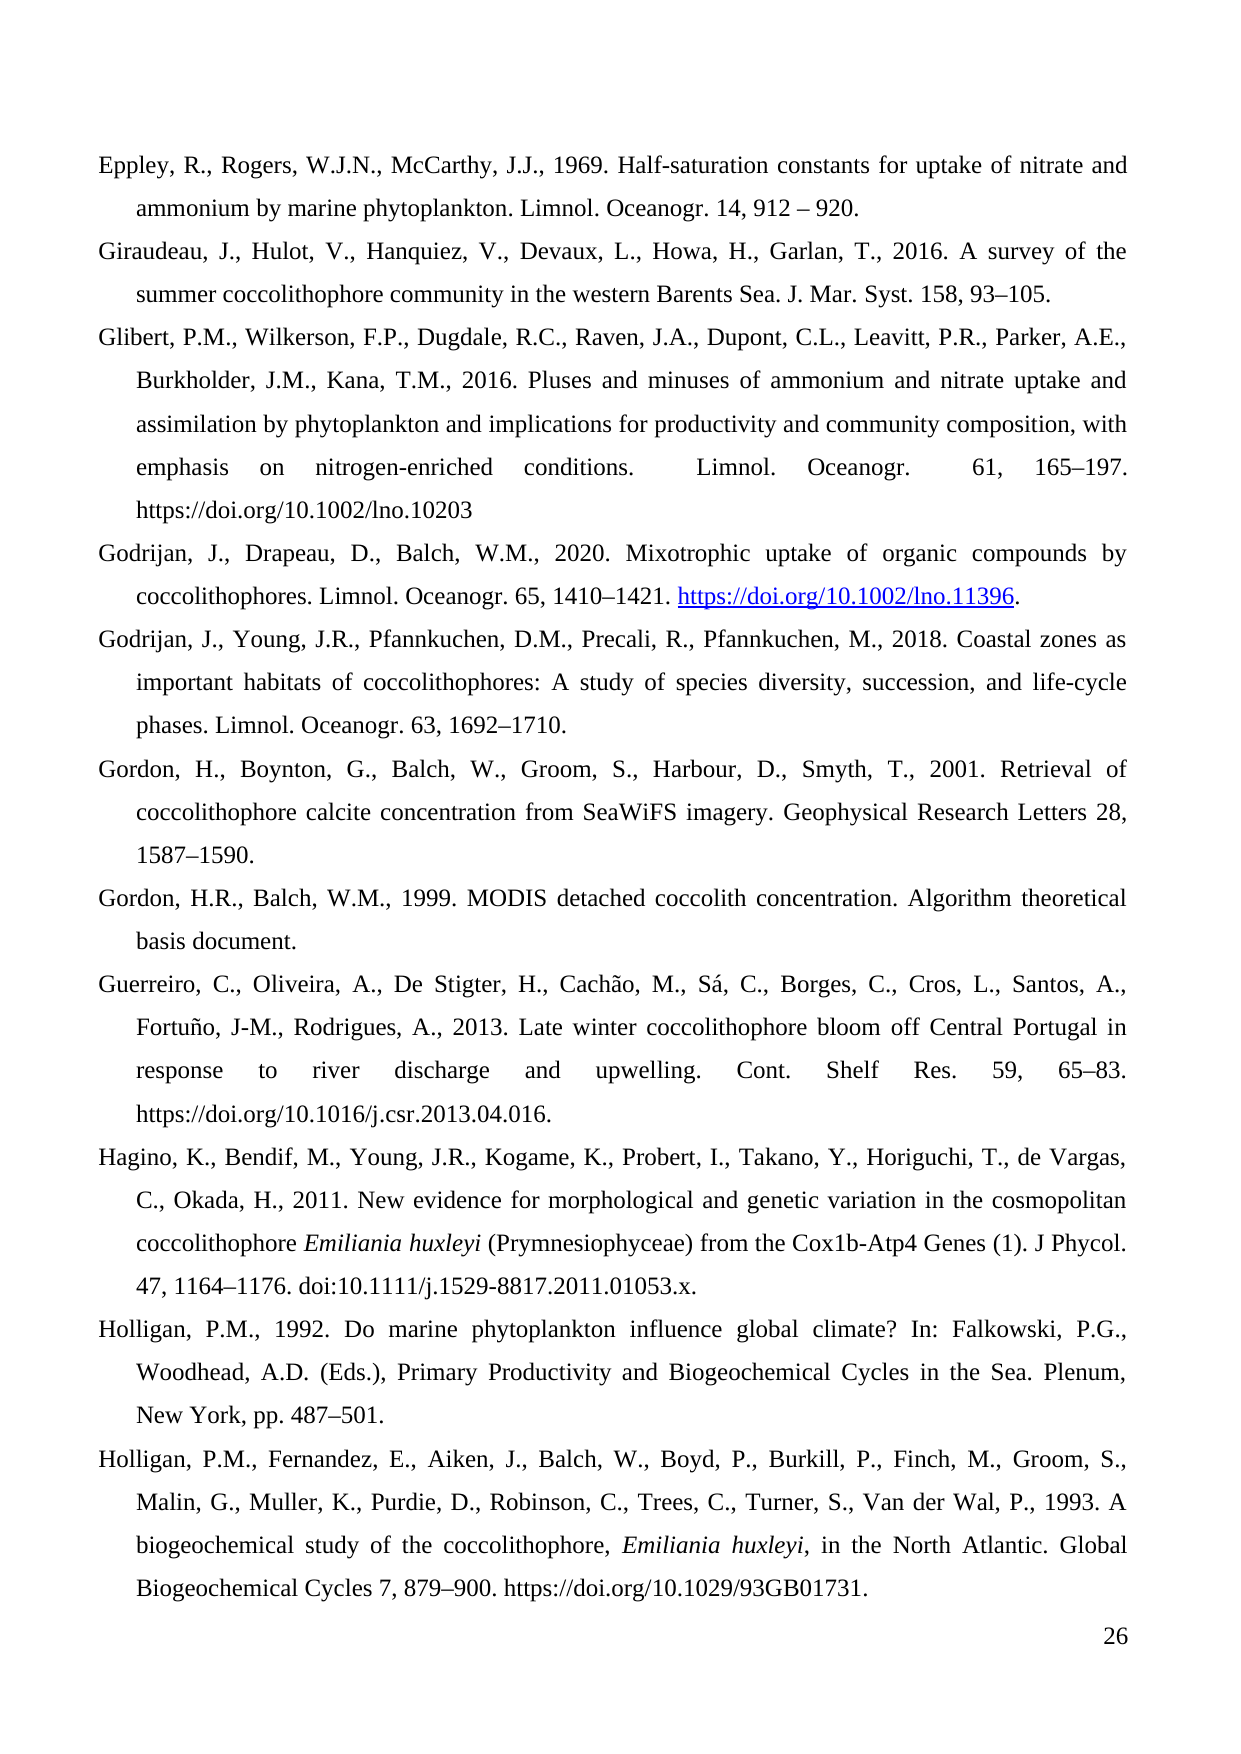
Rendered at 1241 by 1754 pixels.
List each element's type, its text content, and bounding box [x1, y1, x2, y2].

text Holligan, P.M., Fernandez, E., Aiken, J., Balch, W., Boyd, P., Burkill, P., Finch, M., Groom, S., Malin, G., Muller, K., Purdie, D., Robinson, C., Trees, C., Turner, S., Van der Wal, P., 1993. A biogeochemical study of the coccolithophore, Emiliania huxleyi, in the North Atlantic. Global Biogeochemical Cycles 7, 879–900. https://doi.org/10.1029/93GB01731. [98, 1444, 1128, 1602]
text Godrijan, J., Drapeau, D., Balch, W.M., 2020. Mixotrophic uptake of organic compounds by coccolithophores. Limnol. Oceanogr. 65, 1410–1421. https://doi.org/10.1002/lno.11396. [98, 538, 1128, 610]
text Gordon, H., Boynton, G., Balch, W., Groom, S., Harbour, D., Smyth, T., 2001. Retrieval of coccolithophore calcite concentration from SeaWiFS imagery. Geophysical Research Letters 28, 1587–1590. [98, 754, 1128, 869]
text Hagino, K., Bendif, M., Young, J.R., Kogame, K., Probert, I., Takano, Y., Horiguchi, T., de Vargas, C., Okada, H., 2011. New evidence for morphological and genetic variation in the cosmopolitan coccolithophore Emiliania huxleyi (Prymnesiophyceae) from the Cox1b-Atp4 Genes (1). J Phycol. 47, 1164–1176. doi:10.1111/j.1529-8817.2011.01053.x. [98, 1142, 1128, 1300]
text Gordon, H.R., Balch, W.M., 1999. MODIS detached coccolith concentration. Algorithm theoretical basis document. [98, 883, 1128, 955]
text Glibert, P.M., Wilkerson, F.P., Dugdale, R.C., Raven, J.A., Dupont, C.L., Leavitt, P.R., Parker, A.E., Burkholder, J.M., Kana, T.M., 2016. Pluses and minuses of ammonium and nitrate uptake and assimilation by phytoplankton and implications for productivity and community composition, with emphasis on nitrogen-enriched conditions. Limnol. Oceanogr. 61, 165–197. https://doi.org/10.1002/lno.10203 [98, 322, 1128, 524]
text Giraudeau, J., Hulot, V., Hanquiez, V., Devaux, L., Howa, H., Garlan, T., 2016. A survey of the summer coccolithophore community in the western Barents Sea. J. Mar. Syst. 158, 93–105. [98, 236, 1128, 308]
text Godrijan, J., Young, J.R., Pfannkuchen, D.M., Precali, R., Pfannkuchen, M., 2018. Coastal zones as important habitats of coccolithophores: A study of species diversity, succession, and life-cycle phases. Limnol. Oceanogr. 63, 1692–1710. [98, 624, 1128, 739]
text Eppley, R., Rogers, W.J.N., McCarthy, J.J., 1969. Half-saturation constants for uptake of nitrate and ammonium by marine phytoplankton. Limnol. Oceanogr. 14, 912 – 920. [98, 150, 1128, 222]
text Holligan, P.M., 1992. Do marine phytoplankton influence global climate? In: Falkowski, P.G., Woodhead, A.D. (Eds.), Primary Productivity and Biogeochemical Cycles in the Sea. Plenum, New York, pp. 487–501. [98, 1314, 1128, 1429]
text Guerreiro, C., Oliveira, A., De Stigter, H., Cachão, M., Sá, C., Borges, C., Cros, L., Santos, A., Fortuño, J-M., Rodrigues, A., 2013. Late winter coccolithophore bloom off Central Portugal in response to river discharge and upwelling. Cont. Shelf Res. 59, 65–83. https://doi.org/10.1016/j.csr.2013.04.016. [98, 969, 1128, 1127]
